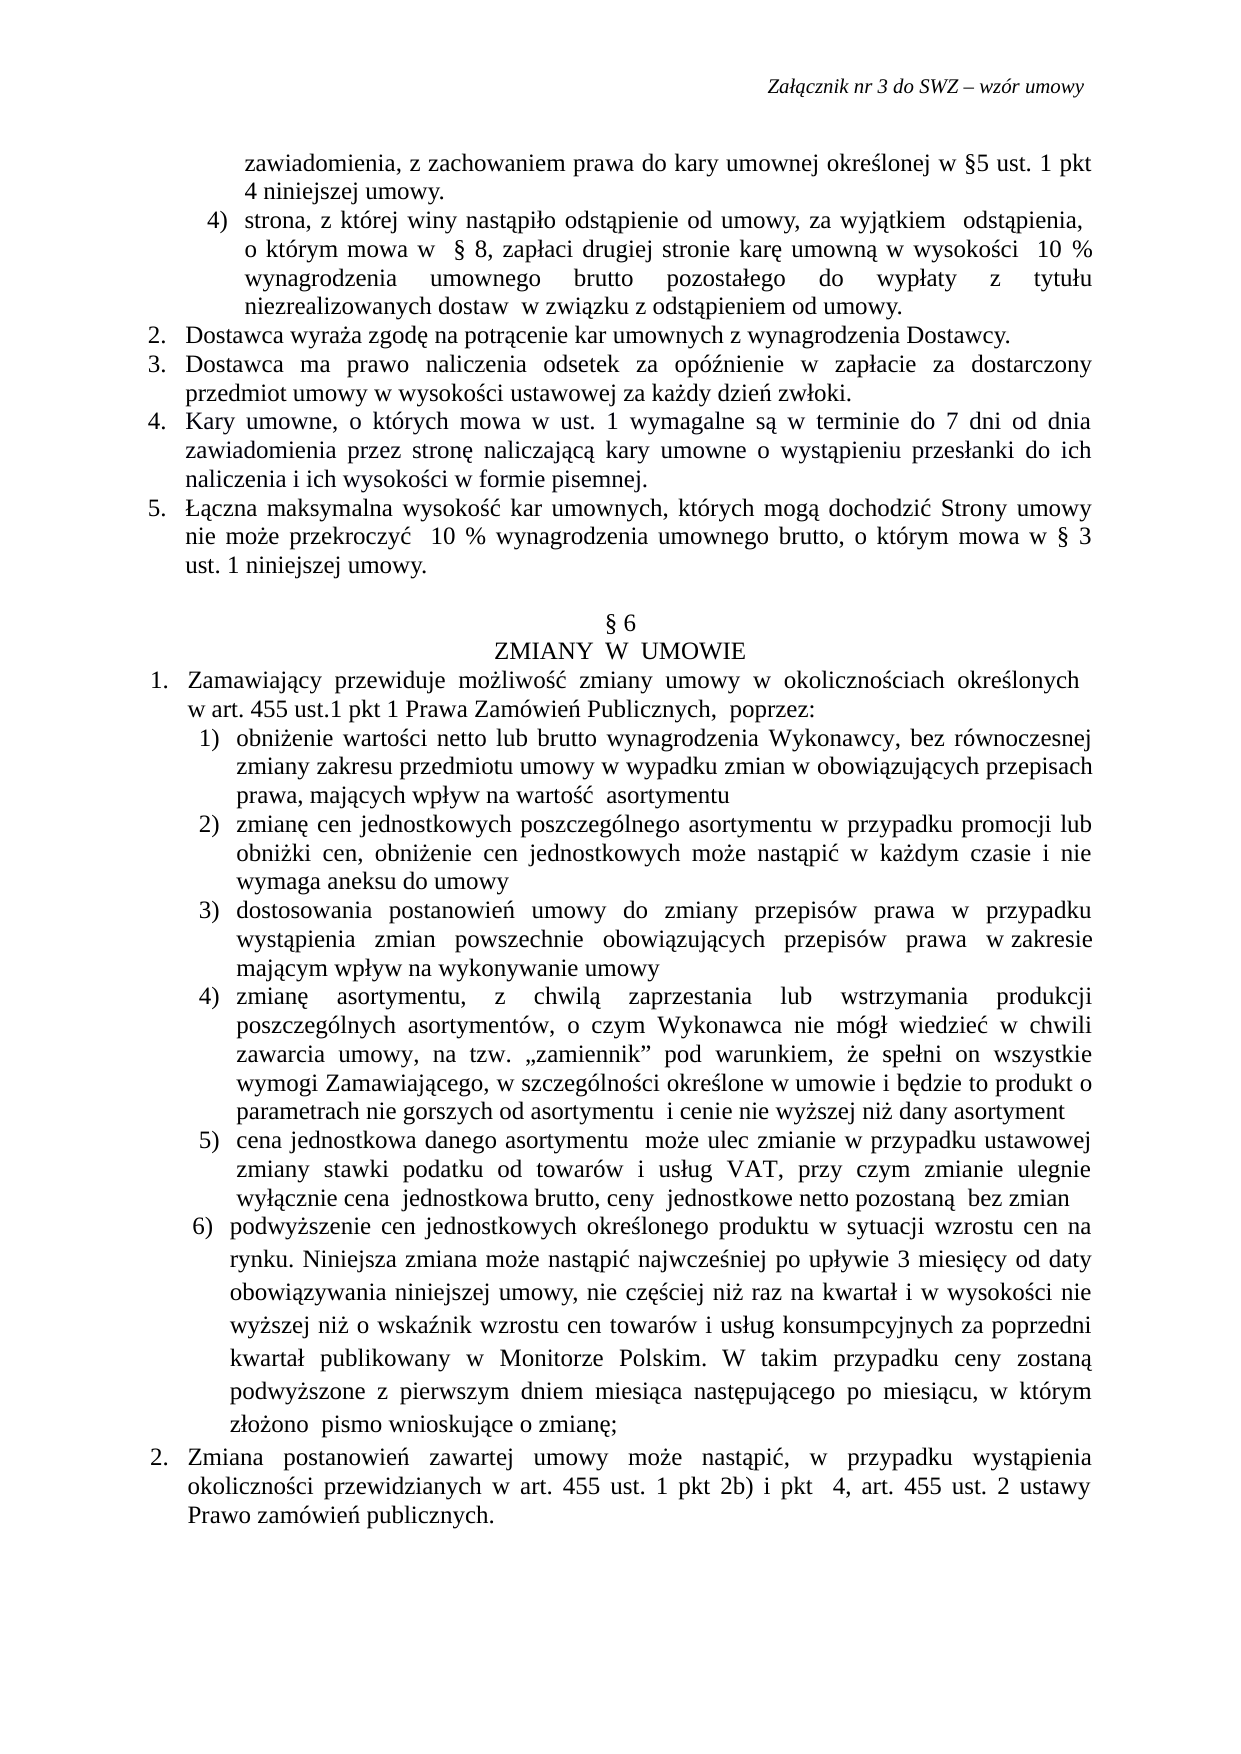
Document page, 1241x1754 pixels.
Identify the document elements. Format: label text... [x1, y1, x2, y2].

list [207, 148, 1093, 205]
list strona, z której winy nastąpiło odstąpienie od umowy, za wyjątkiem odstąpienia, o którym mowa w § 8, zapłaci drugiej stronie karę umowną w wysokości 10 % wynagrodzenia umownego brutto pozostałego do wypłaty z tytułu niezrealizowanych dostaw w związku z odstąpieniem od umowy. [207, 205, 1093, 320]
list zmianę cen jednostkowych poszczególnego asortymentu w przypadku promocji lub obniżki cen, obniżenie cen jednostkowych może nastąpić w każdym czasie i nie wymaga aneksu do umowy [199, 809, 1093, 895]
list Zamawiający przewiduje możliwość zmiany umowy w okolicznościach określonych w art. 455 ust.1 pkt 1 Prawa Zamówień Publicznych, poprzez: [150, 665, 1093, 723]
list cena jednostkowa danego asortymentu może ulec zmianie w przypadku ustawowej zmiany stawki podatku od towarów i usług VAT, przy czym zmianie ulegnie wyłącznie cena jednostkowa brutto, ceny jednostkowe netto pozostaną bez zmian [199, 1125, 1093, 1211]
list Dostawca wyraża zgodę na potrącenie kar umownych z wynagrodzenia Dostawcy. [148, 320, 1093, 349]
list zmianę asortymentu, z chwilą zaprzestania lub wstrzymania produkcji poszczególnych asortymentów, o czym Wykonawca nie mógł wiedzieć w chwili zawarcia umowy, na tzw. „zamiennik” pod warunkiem, że spełni on wszystkie wymogi Zamawiającego, w szczególności określone w umowie i będzie to produkt o parametrach nie gorszych od asortymentu i cenie nie wyższej niż dany asortyment [199, 981, 1093, 1125]
list Łączna maksymalna wysokość kar umownych, których mogą dochodzić Strony umowy nie może przekroczyć 10 % wynagrodzenia umownego brutto, o którym mowa w § 3 ust. 1 niniejszej umowy. [148, 493, 1093, 579]
list Zmiana postanowień zawartej umowy może nastąpić, w przypadku wystąpienia okoliczności przewidzianych w art. 455 ust. 1 pkt 2b) i pkt 4, art. 455 ust. 2 ustawy Prawo zamówień publicznych. [150, 1442, 1093, 1529]
list dostosowania postanowień umowy do zmiany przepisów prawa w przypadku wystąpienia zmian powszechnie obowiązujących przepisów prawa w zakresie mającym wpływ na wykonywanie umowy [199, 895, 1093, 981]
list Dostawca ma prawo naliczenia odsetek za opóźnienie w zapłacie za dostarczony przedmiot umowy w wysokości ustawowej za każdy dzień zwłoki. [148, 349, 1093, 406]
list Kary umowne, o których mowa w ust. 1 wymagalne są w terminie do 7 dni od dnia zawiadomienia przez stronę naliczającą kary umowne o wystąpieniu przesłanki do ich naliczenia i ich wysokości w formie pisemnej. [148, 406, 1093, 493]
list podwyższenie cen jednostkowych określonego produktu w sytuacji wzrostu cen na rynku. Niniejsza zmiana może nastąpić najwcześniej po upływie 3 miesięcy od daty obowiązywania niniejszej umowy, nie częściej niż raz na kwartał i w wysokości nie wyższej niż o wskaźnik wzrostu cen towarów i usług konsumpcyjnych za poprzedni kwartał publikowany w Monitorze Polskim. W takim przypadku ceny zostaną podwyższone z pierwszym dniem miesiąca następującego po miesiącu, w którym złożono pismo wnioskujące o zmianę; [192, 1211, 1093, 1438]
text § 6 [148, 608, 1093, 636]
text ZMIANY W UMOWIE [148, 636, 1093, 665]
list obniżenie wartości netto lub brutto wynagrodzenia Wykonawcy, bez równoczesnej zmiany zakresu przedmiotu umowy w wypadku zmian w obowiązujących przepisach prawa, mających wpływ na wartość asortymentu [199, 723, 1093, 809]
